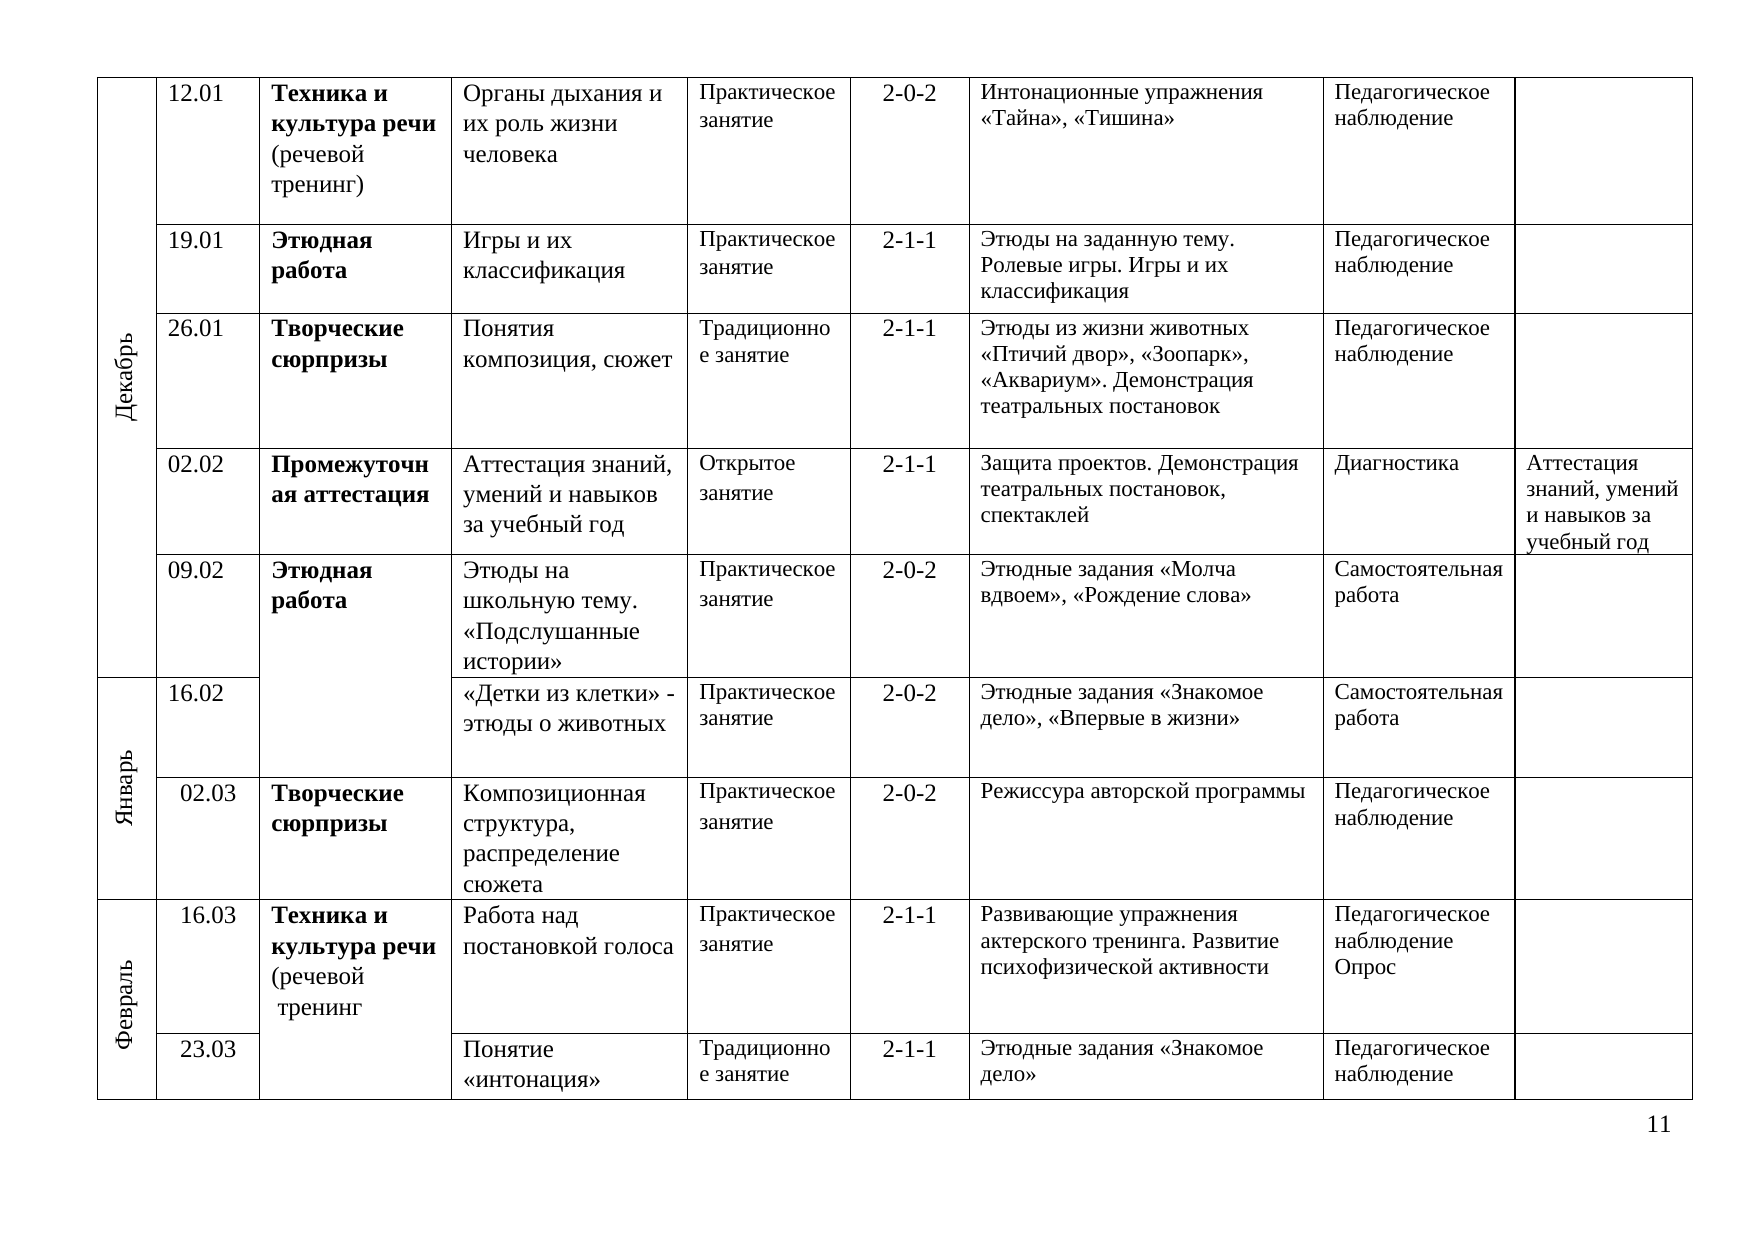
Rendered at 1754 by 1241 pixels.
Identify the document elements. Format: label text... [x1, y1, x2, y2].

table_cell Практическое занятие [688, 225, 850, 312]
table_cell [1516, 555, 1692, 677]
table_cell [260, 78, 451, 224]
table_cell [1516, 778, 1692, 899]
table_cell Режиссура авторской программы [970, 778, 1323, 899]
table_cell Развивающие упражнения актерского тренинга. Развитие психофизической активности [970, 900, 1323, 1033]
table_cell 12.01 [157, 78, 259, 224]
table_cell [1516, 678, 1692, 777]
table_cell [1516, 78, 1692, 224]
table_cell Этюды из жизни животных «Птичий двор», «Зоопарк», «Аквариум». Демонстрация театральных постановок [970, 314, 1323, 448]
table_cell Промежуточная аттестация [260, 449, 451, 554]
table_cell Практическое занятие [688, 678, 850, 777]
table_cell Аттестация знаний, умений и навыков за учебный год [452, 449, 687, 554]
table_cell Педагогическое наблюдение [1324, 78, 1514, 224]
table_cell Игры и их классификация [452, 225, 687, 312]
table_cell 2-0-2 [851, 678, 969, 777]
table_cell [1516, 900, 1692, 1033]
table_cell Работа над постановкой голоса [452, 900, 687, 1033]
table_cell Этюды на школьную тему. «Подслушанные истории» [452, 555, 687, 677]
table_cell [1516, 1034, 1692, 1099]
table_cell 2-1-1 [851, 900, 969, 1033]
table_cell Традиционное занятие [688, 314, 850, 448]
table_cell 2-0-2 [851, 78, 969, 224]
table_cell 09.02 [157, 555, 259, 677]
table_cell Педагогическое наблюдение [1324, 225, 1514, 312]
table_cell Педагогическое наблюдение [1324, 314, 1514, 448]
table_cell 2-0-2 [851, 555, 969, 677]
table_cell [1516, 314, 1692, 448]
table_cell Техника и культура речи (речевой тренинг [260, 900, 451, 1099]
table_cell 02.03 [157, 778, 259, 899]
table_cell «Детки из клетки» - этюды о животных [452, 678, 687, 777]
table_cell Педагогическое наблюдение [1324, 778, 1514, 899]
table_cell 02.02 [157, 449, 259, 554]
table_cell Этюдная работа [260, 225, 451, 312]
table_cell Практическое занятие [688, 900, 850, 1033]
table_cell Органы дыхания и их роль жизни человека [452, 78, 687, 224]
table_cell 26.01 [157, 314, 259, 448]
table_cell 2-1-1 [851, 314, 969, 448]
table_cell Практическое занятие [688, 778, 850, 899]
table_cell Интонационные упражнения «Тайна», «Тишина» [970, 78, 1323, 224]
table_cell Самостоятельная работа [1324, 678, 1514, 777]
table_cell Этюдные задания «Молча вдвоем», «Рождение слова» [970, 555, 1323, 677]
table_cell [1516, 225, 1692, 312]
table_cell 2-1-1 [851, 225, 969, 312]
table_cell Февраль [98, 900, 156, 1099]
table_cell Понятия композиция, сюжет [452, 314, 687, 448]
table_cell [688, 78, 850, 224]
table_cell Этюдные задания «Знакомое дело», «Впервые в жизни» [970, 678, 1323, 777]
table_cell Понятие «интонация» [452, 1034, 687, 1099]
table_cell Диагностика [1324, 449, 1514, 554]
table_cell Этюды на заданную тему. Ролевые игры. Игры и их классификация [970, 225, 1323, 312]
table_cell 2-1-1 [851, 449, 969, 554]
table_cell Практическое занятие [688, 555, 850, 677]
table_cell Самостоятельная работа [1324, 555, 1514, 677]
table_cell Творческие сюрпризы [260, 314, 451, 448]
table_cell Открытое занятие [688, 449, 850, 554]
table_cell Этюдная работа [260, 555, 451, 777]
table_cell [1324, 1034, 1514, 1099]
table_cell Аттестация знаний, умений и навыков за учебный год [1516, 449, 1692, 554]
table_cell Декабрь [98, 78, 156, 677]
table_cell Творческие сюрпризы [260, 778, 451, 899]
table_cell 23.03 [157, 1034, 259, 1099]
table_cell 16.03 [157, 900, 259, 1033]
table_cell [688, 1034, 850, 1099]
table_cell Защита проектов. Демонстрация театральных постановок, спектаклей [970, 449, 1323, 554]
table_cell 2-0-2 [851, 778, 969, 899]
table_cell Январь [98, 678, 156, 899]
table_cell Этюдные задания «Знакомое дело» [970, 1034, 1323, 1099]
table_cell Педагогическое наблюдение Опрос [1324, 900, 1514, 1033]
table_cell 2-1-1 [851, 1034, 969, 1099]
table_cell 16.02 [157, 678, 259, 777]
table_cell 19.01 [157, 225, 259, 312]
table_cell Композиционная структура, распределение сюжета [452, 778, 687, 899]
